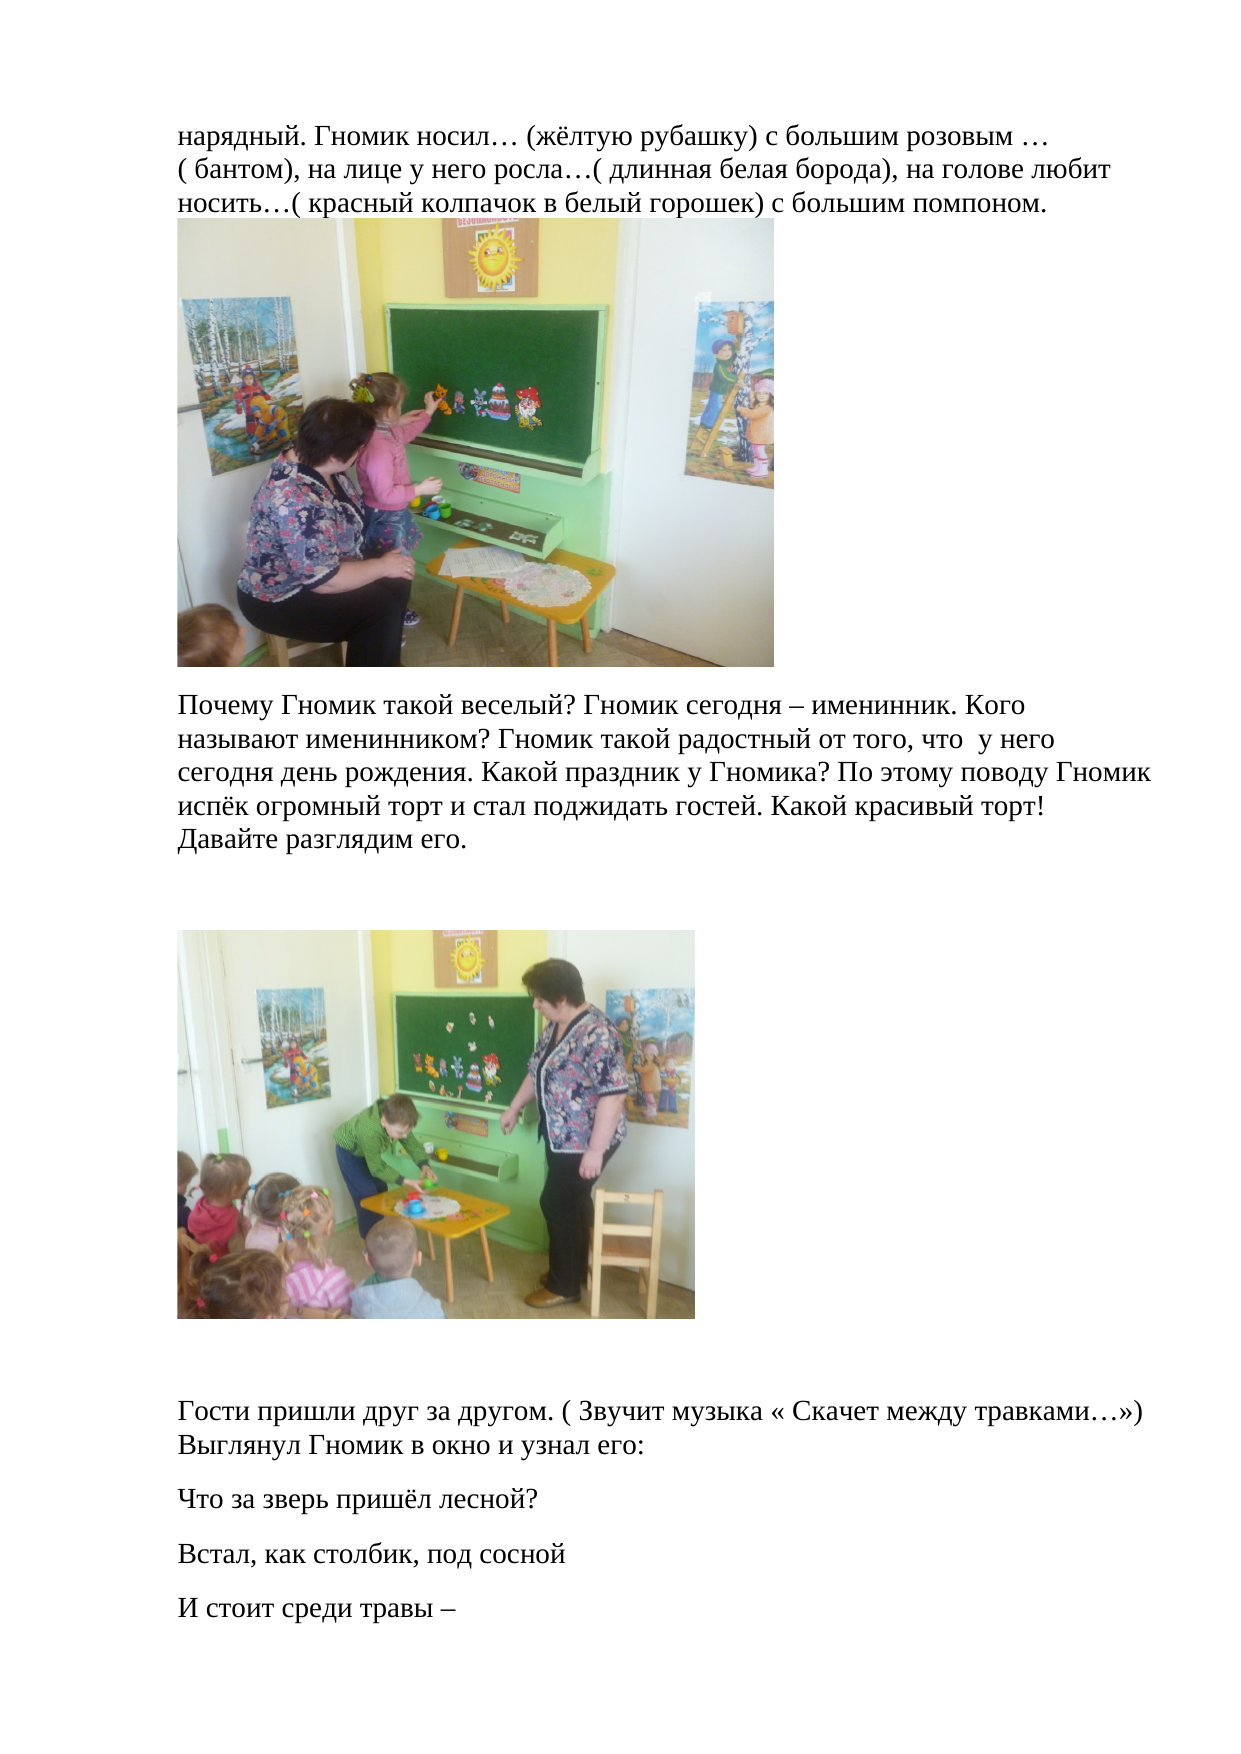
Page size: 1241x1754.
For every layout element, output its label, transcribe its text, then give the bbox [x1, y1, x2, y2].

text Встал, как столбик, под сосной [177, 1536, 1152, 1569]
text И стоит среди травы – [177, 1590, 1152, 1624]
text Что за зверь пришёл лесной? [177, 1481, 1152, 1515]
text Гости пришли друг за другом. ( Звучит музыка « Скачет между травками…») Выглянул Гномик в окно и узнал его: [177, 1393, 1152, 1461]
text Почему Гномик такой веселый? Гномик сегодня – именинник. Кого называют именинником? Гномик такой радостный от того, что у него сегодня день рождения. Какой праздник у Гномика? По этому поводу Гномик испёк огромный торт и стал поджидать гостей. Какой красивый торт! Давайте разглядим его. [177, 687, 1152, 855]
picture [177, 218, 774, 667]
picture [177, 930, 695, 1319]
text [177, 118, 1152, 666]
